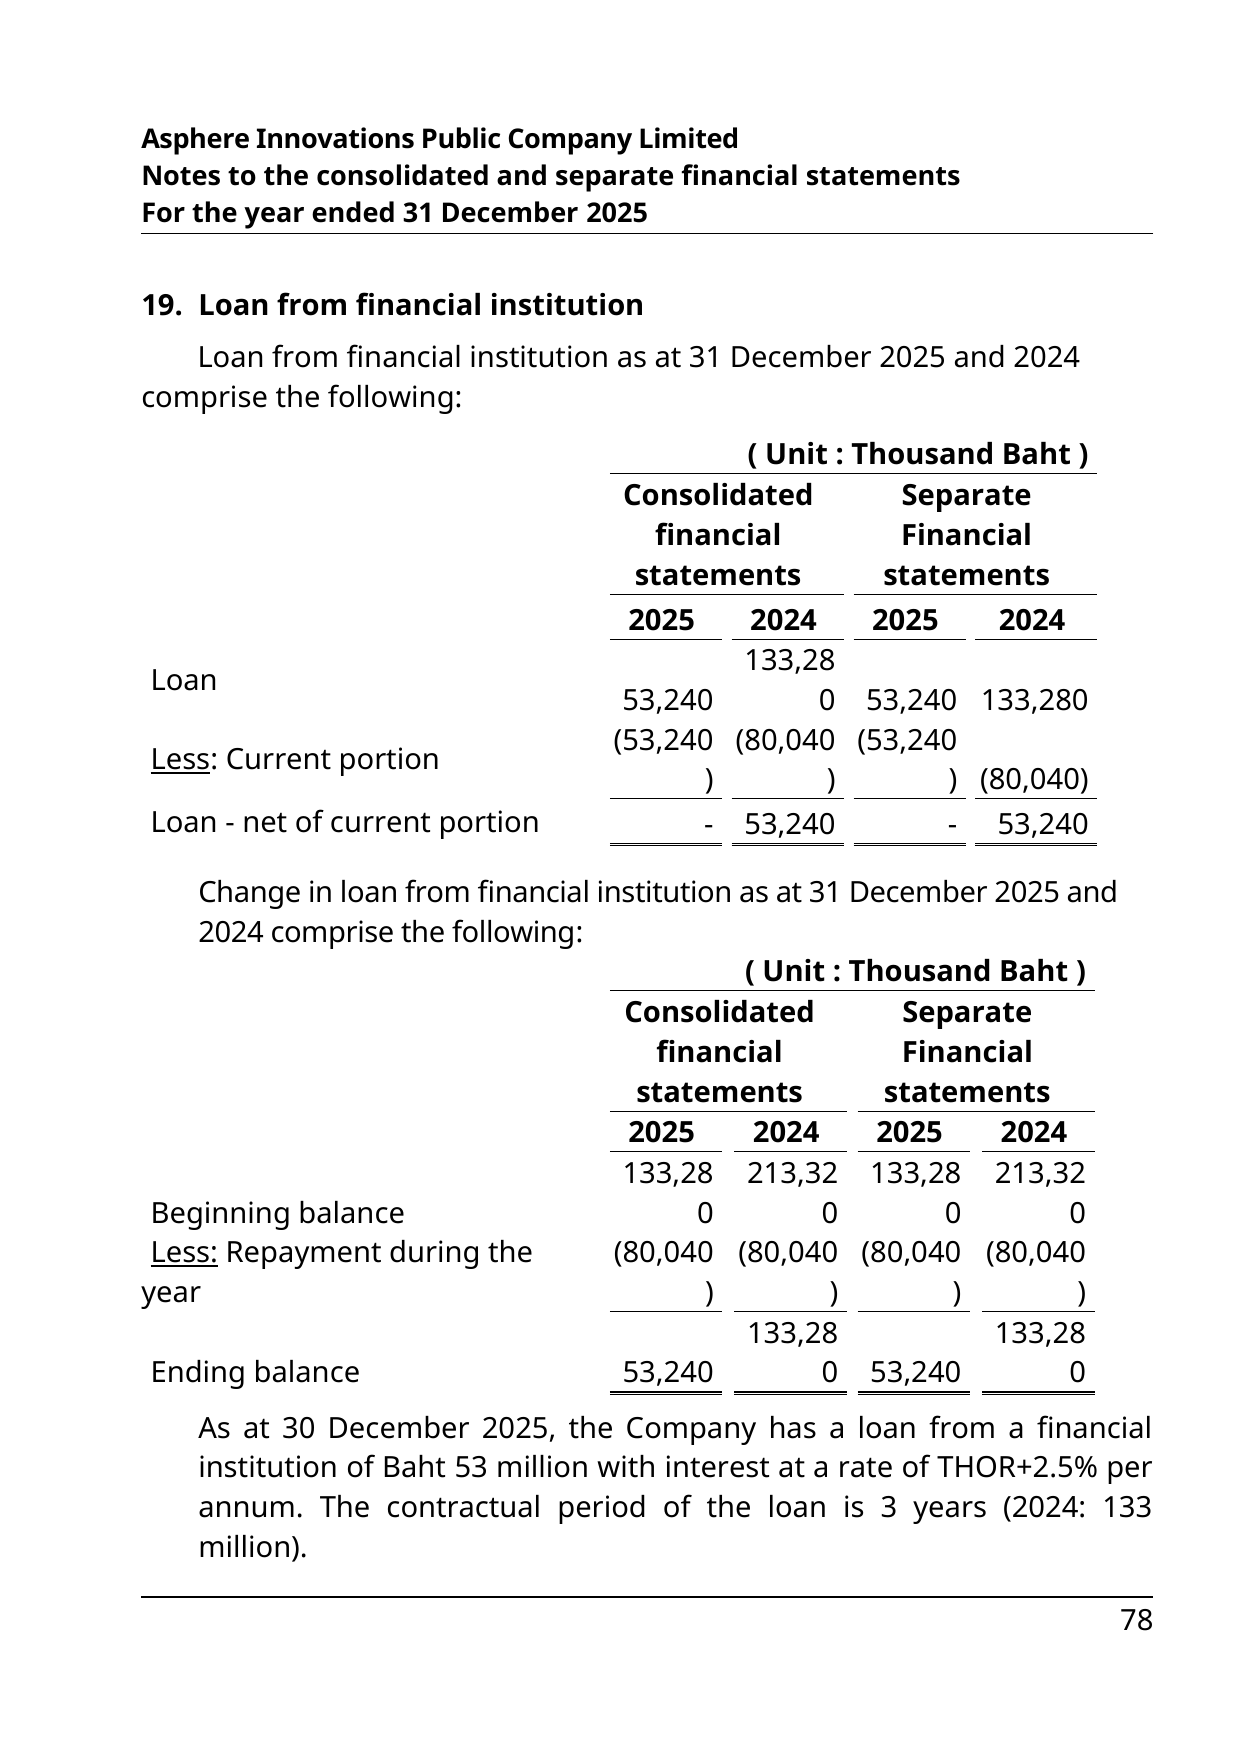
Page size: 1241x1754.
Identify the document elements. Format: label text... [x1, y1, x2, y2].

text Loan from financial institution as at 31 December 2025 and 2024 comprise the following: [141, 336, 1144, 416]
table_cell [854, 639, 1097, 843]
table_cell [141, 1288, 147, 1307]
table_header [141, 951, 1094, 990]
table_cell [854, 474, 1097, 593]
list Loan from financial institution [141, 284, 1153, 324]
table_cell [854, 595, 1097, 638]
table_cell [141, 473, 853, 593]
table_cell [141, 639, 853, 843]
text Change in loan from financial institution as at 31 December 2025 and 2024 comprise the following: [198, 871, 1144, 951]
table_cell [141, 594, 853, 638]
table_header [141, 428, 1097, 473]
text As at 30 December 2025, the Company has a loan from a financial institution of Baht 53 million with interest at a rate of THOR+2.5% per annum. The contractual period of the loan is 3 years (2024: 133 million). [198, 1407, 1154, 1566]
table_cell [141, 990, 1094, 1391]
